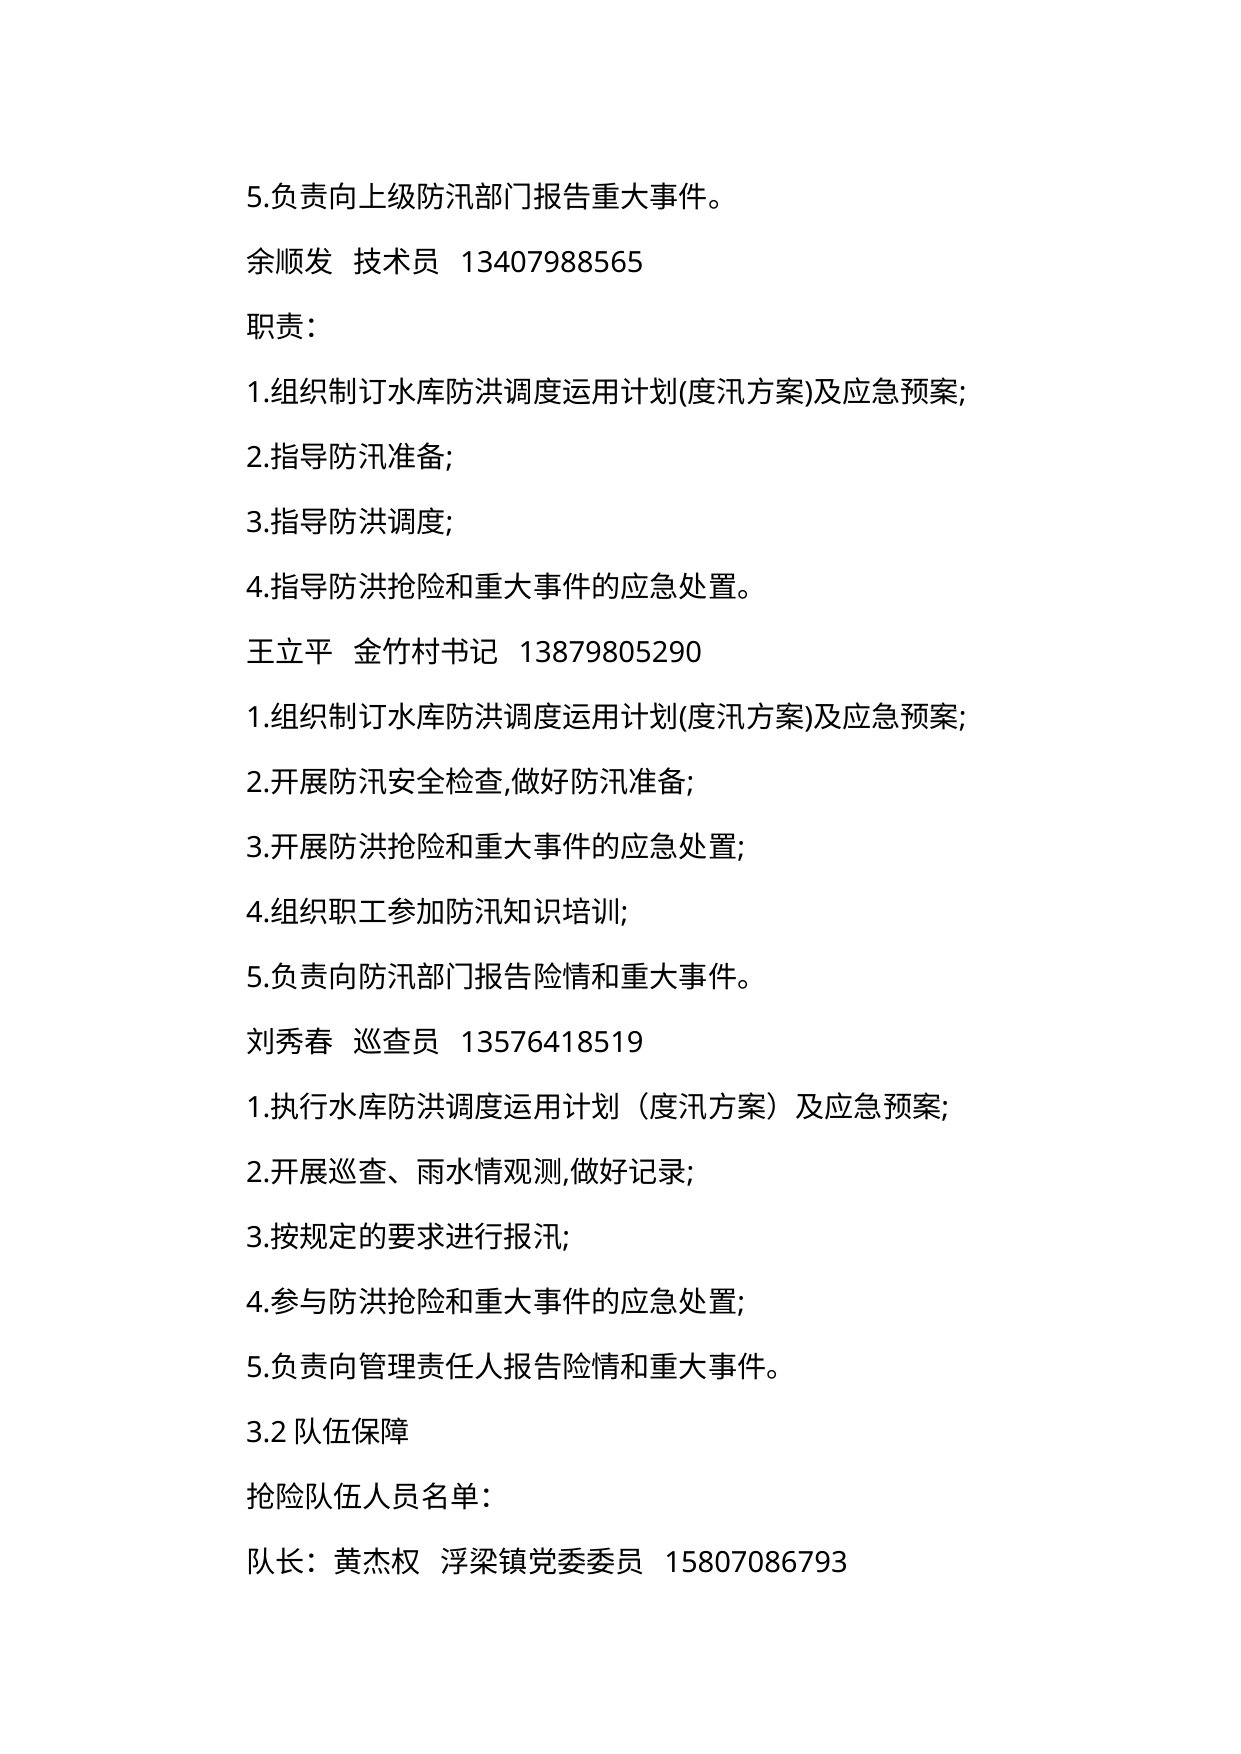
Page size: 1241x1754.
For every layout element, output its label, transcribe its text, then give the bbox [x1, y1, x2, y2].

list 4.参与防洪抢险和重大事件的应急处置; [187, 1267, 1053, 1332]
list 1.组织制订水库防洪调度运用计划(度汛方案)及应急预案; [187, 682, 1053, 747]
list 5.负责向上级防汛部门报告重大事件。 [187, 162, 1053, 227]
list 抢险队伍人员名单： [187, 1462, 1053, 1527]
list 2.开展防汛安全检查,做好防汛准备; [187, 747, 1053, 812]
list 4.指导防洪抢险和重大事件的应急处置。 [187, 552, 1053, 617]
list 4.组织职工参加防汛知识培训; [187, 877, 1053, 942]
list 1.执行水库防洪调度运用计划（度汛方案）及应急预案; [187, 1072, 1053, 1137]
list 3.指导防洪调度; [187, 487, 1053, 552]
list 3.开展防洪抢险和重大事件的应急处置; [187, 812, 1053, 877]
list 刘秀春 巡查员 13576418519 [187, 1007, 1053, 1072]
list 王立平 金竹村书记 13879805290 [187, 617, 1053, 682]
list 3.2队伍保障 [187, 1397, 1053, 1462]
list 2.指导防汛准备; [187, 422, 1053, 487]
list 3.按规定的要求进行报汛; [187, 1202, 1053, 1267]
list 1.组织制订水库防洪调度运用计划(度汛方案)及应急预案; [187, 357, 1053, 422]
list 余顺发 技术员 13407988565 [187, 227, 1053, 292]
list 队长：黄杰权 浮梁镇党委委员 15807086793 [187, 1527, 1053, 1592]
list 2.开展巡查、雨水情观测,做好记录; [187, 1137, 1053, 1202]
list 5.负责向防汛部门报告险情和重大事件。 [187, 942, 1053, 1007]
list 职责： [187, 292, 1053, 357]
list 5.负责向管理责任人报告险情和重大事件。 [187, 1332, 1053, 1397]
